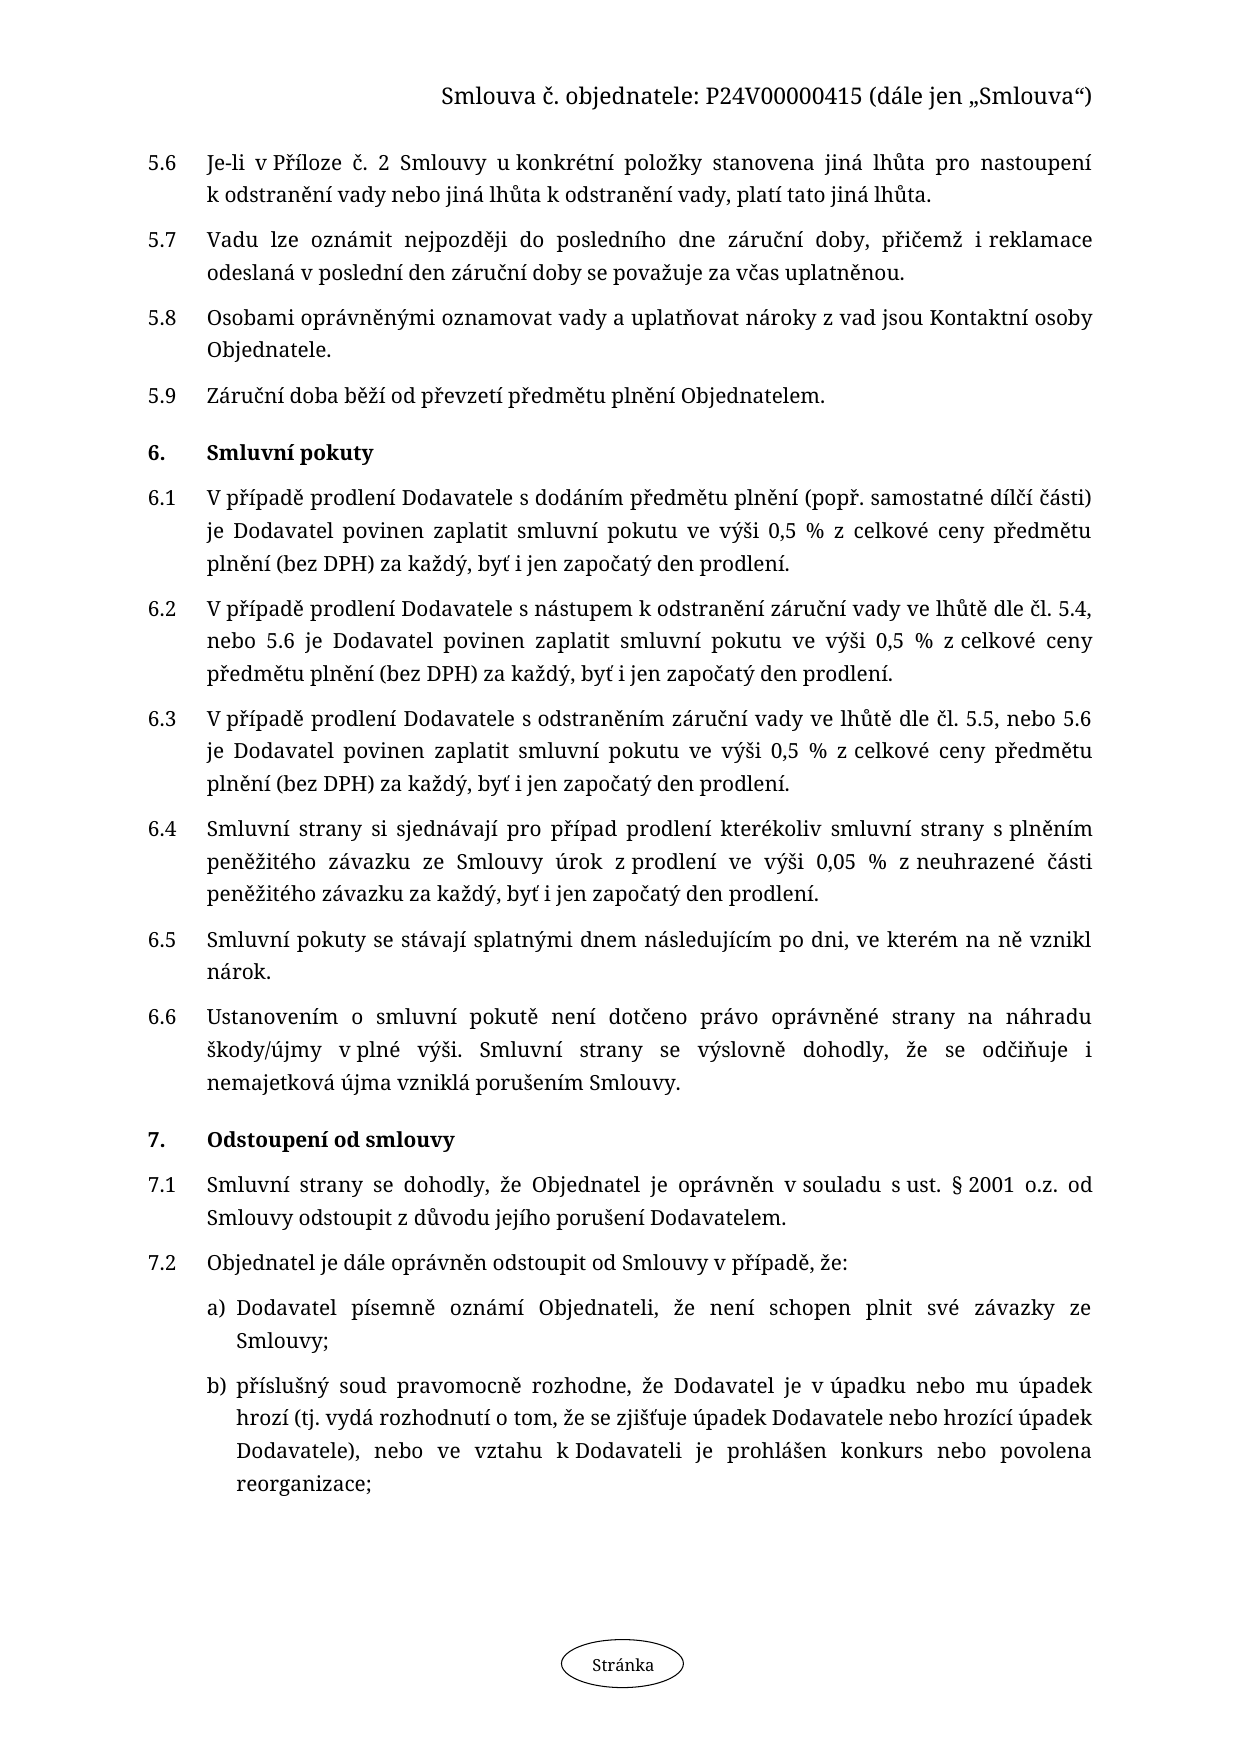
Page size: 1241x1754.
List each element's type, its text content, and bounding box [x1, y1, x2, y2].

list Ustanovením o smluvní pokutě není dotčeno právo oprávněné strany na náhradu škody/újmy v plné výši. Smluvní strany se výslovně dohodly, že se odčiňuje i nemajetková újma vzniklá porušením Smlouvy. [148, 1002, 1093, 1096]
list Záruční doba běží od převzetí předmětu plnění Objednatelem. [148, 381, 1093, 409]
list V případě prodlení Dodavatele s odstraněním záruční vady ve lhůtě dle čl. 5.5, nebo 5.6 je Dodavatel povinen zaplatit smluvní pokutu ve výši 0,5 % z celkové ceny předmětu plnění (bez DPH) za každý, byť i jen započatý den prodlení. [148, 704, 1093, 798]
list Objednatel je dále oprávněn odstoupit od Smlouvy v případě, že: [148, 1248, 1093, 1276]
list Osobami oprávněnými oznamovat vady a uplatňovat nároky z vad jsou Kontaktní osoby Objednatele. [148, 303, 1093, 364]
list V případě prodlení Dodavatele s dodáním předmětu plnění (popř. samostatné dílčí části) je Dodavatel povinen zaplatit smluvní pokutu ve výši 0,5 % z celkové ceny předmětu plnění (bez DPH) za každý, byť i jen započatý den prodlení. [148, 483, 1093, 577]
list příslušný soud pravomocně rozhodne, že Dodavatel je v úpadku nebo mu úpadek hrozí (tj. vydá rozhodnutí o tom, že se zjišťuje úpadek Dodavatele nebo hrozící úpadek Dodavatele), nebo ve vztahu k Dodavateli je prohlášen konkurs nebo povolena reorganizace; [207, 1371, 1093, 1497]
list Dodavatel písemně oznámí Objednateli, že není schopen plnit své závazky ze Smlouvy; [207, 1293, 1093, 1354]
list Odstoupení od smlouvy [148, 1125, 1093, 1154]
list V případě prodlení Dodavatele s nástupem k odstranění záruční vady ve lhůtě dle čl. 5.4, nebo 5.6 je Dodavatel povinen zaplatit smluvní pokutu ve výši 0,5 % z celkové ceny předmětu plnění (bez DPH) za každý, byť i jen započatý den prodlení. [148, 594, 1093, 687]
list Smluvní strany se dohodly, že Objednatel je oprávněn v souladu s ust. § 2001 o.z. od Smlouvy odstoupit z důvodu jejího porušení Dodavatelem. [148, 1170, 1093, 1231]
list Smluvní pokuty se stávají splatnými dnem následujícím po dni, ve kterém na ně vznikl nárok. [148, 925, 1093, 986]
list Vadu lze oznámit nejpozději do posledního dne záruční doby, přičemž i reklamace odeslaná v poslední den záruční doby se považuje za včas uplatněnou. [148, 225, 1093, 286]
list Smluvní pokuty [148, 438, 1093, 467]
list Smluvní strany si sjednávají pro případ prodlení kterékoliv smluvní strany s plněním peněžitého závazku ze Smlouvy úrok z prodlení ve výši 0,05 % z neuhrazené části peněžitého závazku za každý, byť i jen započatý den prodlení. [148, 814, 1093, 908]
list Je-li v Příloze č. 2 Smlouvy u konkrétní položky stanovena jiná lhůta pro nastoupení k odstranění vady nebo jiná lhůta k odstranění vady, platí tato jiná lhůta. [148, 148, 1093, 209]
